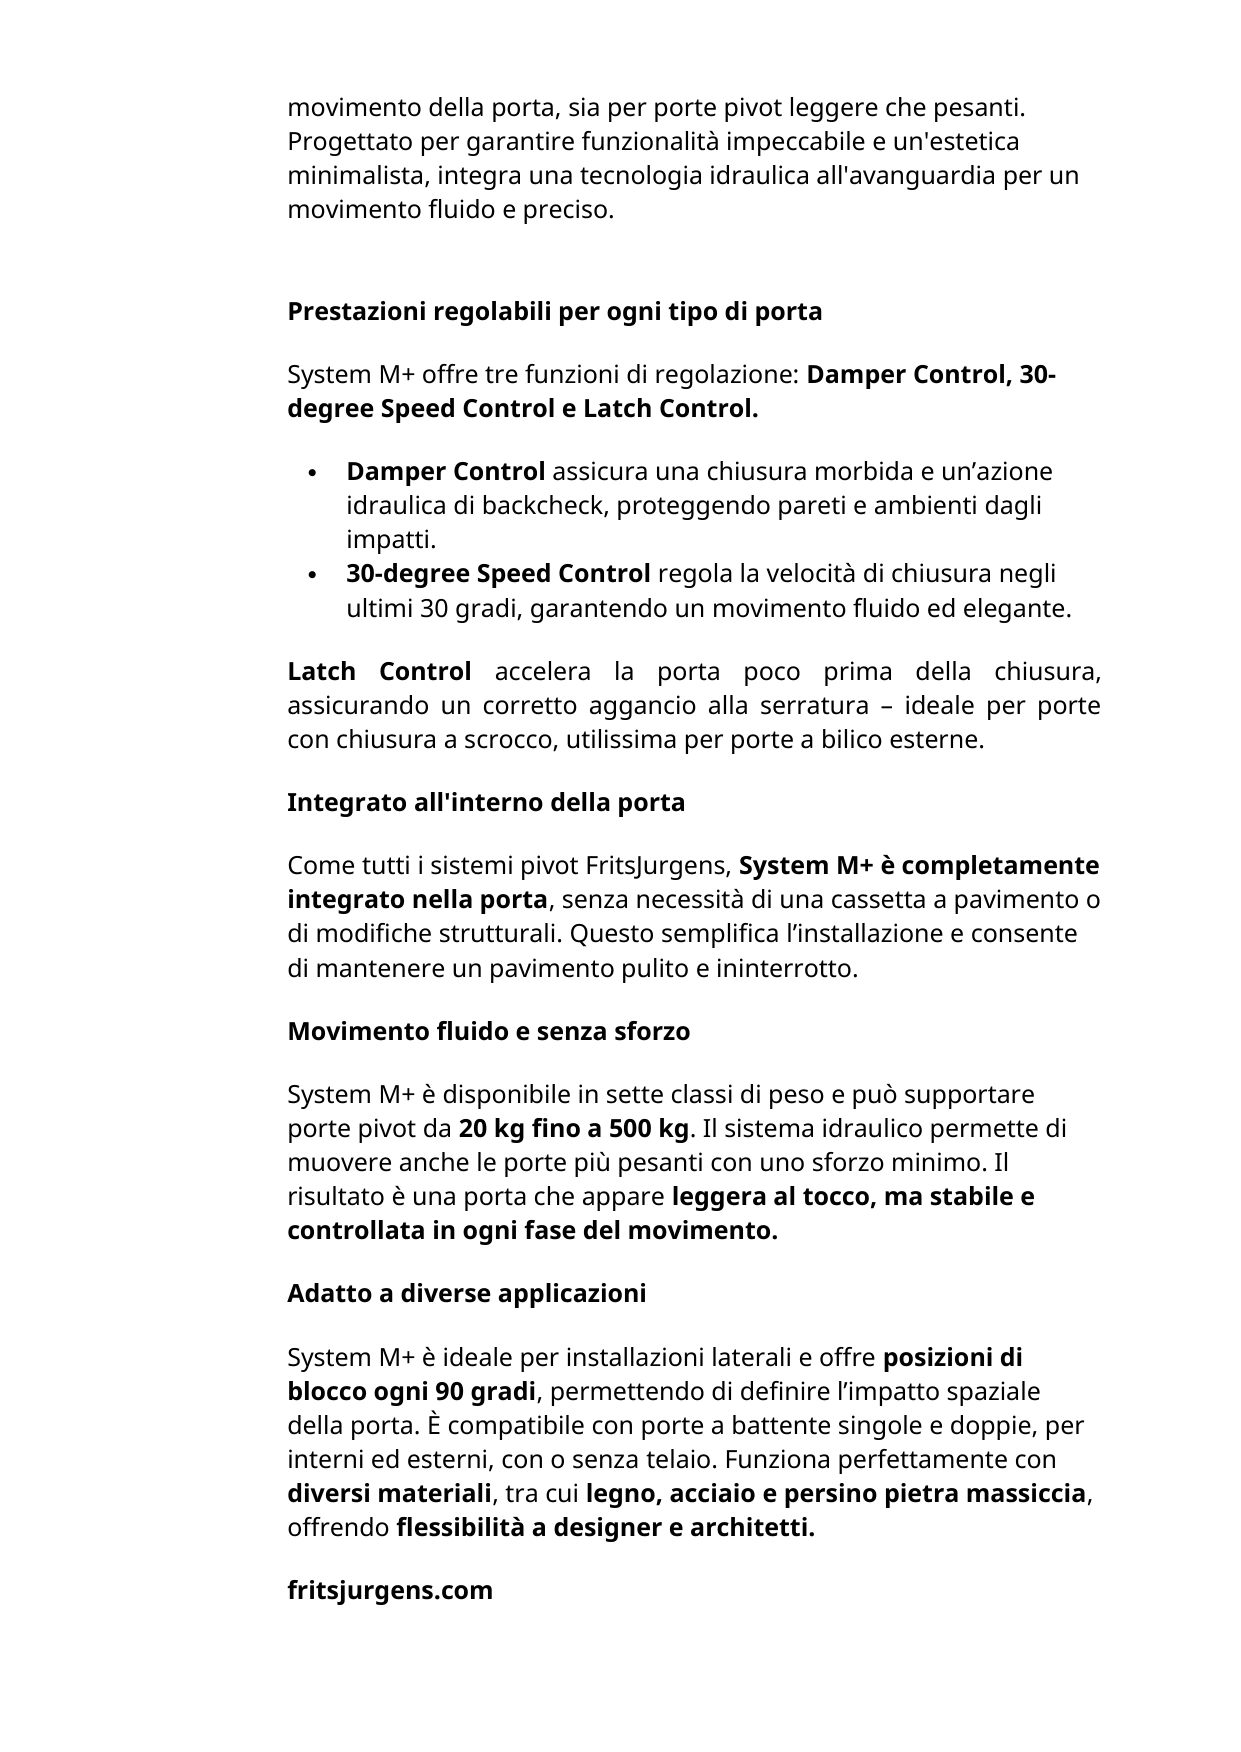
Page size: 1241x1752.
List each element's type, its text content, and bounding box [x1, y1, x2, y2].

subtitle Movimento fluido e senza sforzo [287, 1013, 1103, 1047]
list Damper Control assicura una chiusura morbida e un’azione idraulica di backcheck, proteggendo pareti e ambienti dagli impatti. [309, 454, 1103, 556]
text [287, 90, 1103, 226]
text System M+ è ideale per installazioni laterali e offre posizioni di blocco ogni 90 gradi, permettendo di definire l’impatto spaziale della porta. È compatibile con porte a battente singole e doppie, per interni ed esterni, con o senza telaio. Funziona perfettamente con diversi materiali, tra cui legno, acciaio e persino pietra massiccia, offrendo flessibilità a designer e architetti. [287, 1339, 1103, 1544]
text System M+ è disponibile in sette classi di peso e può supportare porte pivot da 20 kg fino a 500 kg. Il sistema idraulico permette di muovere anche le porte più pesanti con uno sforzo minimo. Il risultato è una porta che appare leggera al tocco, ma stabile e controllata in ogni fase del movimento. [287, 1077, 1103, 1247]
text Latch Control accelera la porta poco prima della chiusura, assicurando un corretto aggancio alla serratura – ideale per porte con chiusura a scrocco, utilissima per porte a bilico esterne. [287, 653, 1103, 756]
text System M+ offre tre funzioni di regolazione: Damper Control, 30-degree Speed Control e Latch Control. [287, 357, 1103, 425]
text Integrato all'interno della porta [287, 785, 1103, 819]
text fritsjurgens.com [287, 1573, 1103, 1607]
list 30-degree Speed Control regola la velocità di chiusura negli ultimi 30 gradi, garantendo un movimento fluido ed elegante. [309, 556, 1103, 624]
subtitle Prestazioni regolabili per ogni tipo di porta [287, 293, 1103, 327]
subtitle Adatto a diverse applicazioni [287, 1276, 1103, 1310]
text Come tutti i sistemi pivot FritsJurgens, System M+ è completamente integrato nella porta, senza necessità di una cassetta a pavimento o di modifiche strutturali. Questo semplifica l’installazione e consente di mantenere un pavimento pulito e ininterrotto. [287, 848, 1103, 984]
